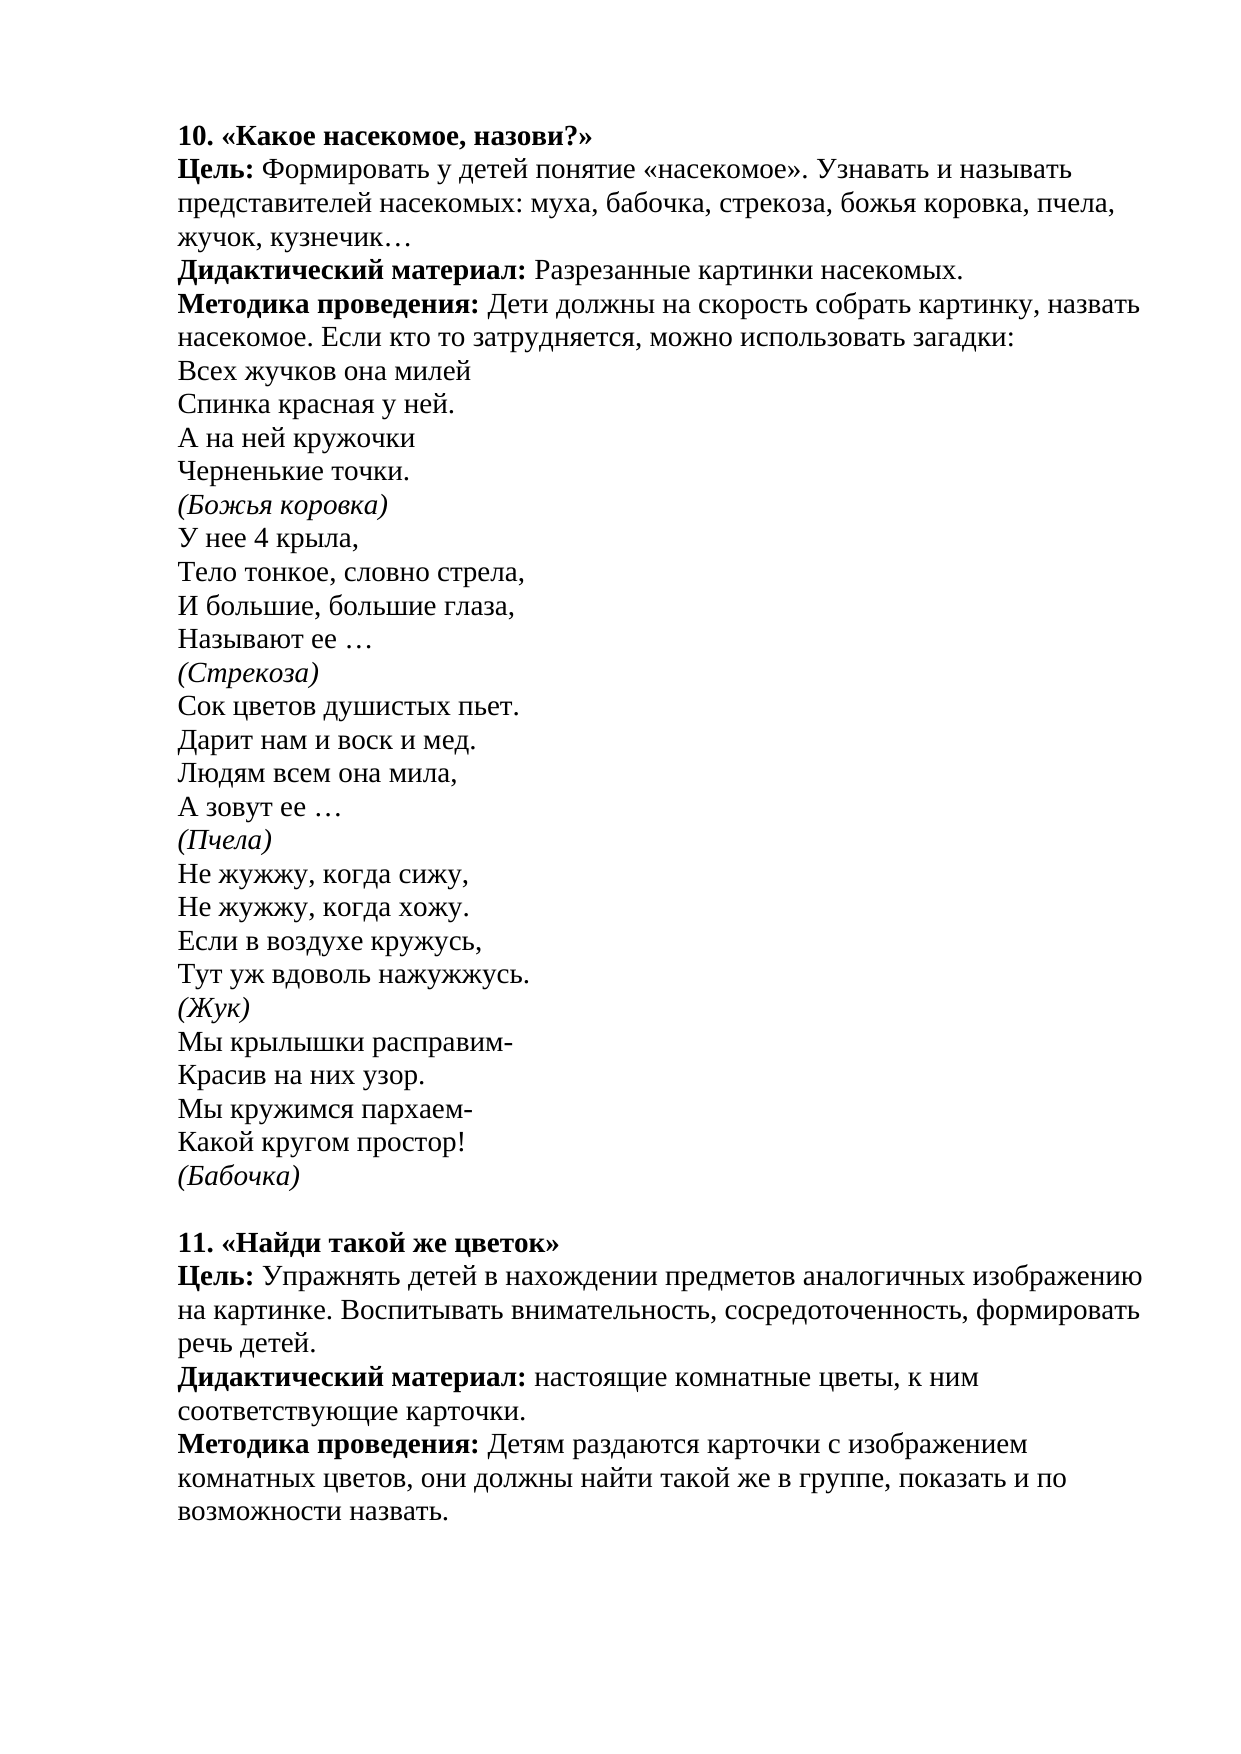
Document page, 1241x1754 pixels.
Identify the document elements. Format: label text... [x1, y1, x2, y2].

text У нее 4 крыла, [177, 521, 1152, 554]
text Всех жучков она милей [177, 353, 1152, 386]
text 11. «Найди такой же цветок» [177, 1225, 1152, 1258]
text Красив на них узор. [177, 1057, 1152, 1091]
text (Божья коровка) [177, 487, 1152, 521]
text А на ней кружочки [177, 420, 1152, 453]
text Мы кружимся пархаем- [177, 1091, 1152, 1124]
text 10. «Какое насекомое, назови?» [177, 118, 1152, 152]
text Какой кругом простор! [177, 1124, 1152, 1158]
text Людям всем она мила, [177, 755, 1152, 789]
text Черненькие точки. [177, 453, 1152, 487]
text (Жук) [177, 990, 1152, 1024]
text Не жужжу, когда хожу. [177, 889, 1152, 923]
text (Бабочка) [177, 1158, 1152, 1191]
text Тело тонкое, словно стрела, [177, 554, 1152, 588]
text Спинка красная у ней. [177, 386, 1152, 420]
text Не жужжу, когда сижу, [177, 856, 1152, 889]
text Дидактический материал: настоящие комнатные цветы, к ним соответствующие карточки. [177, 1359, 1152, 1426]
text Дарит нам и воск и мед. [177, 722, 1152, 755]
text Дидактический материал: Разрезанные картинки насекомых. [177, 252, 1152, 286]
text Называют ее … [177, 621, 1152, 655]
text (Пчела) [177, 822, 1152, 856]
text Цель: Упражнять детей в нахождении предметов аналогичных изображению на картинке. Воспитывать внимательность, сосредоточенность, формировать речь детей. [177, 1258, 1152, 1359]
text Мы крылышки расправим- [177, 1024, 1152, 1057]
text И большие, большие глаза, [177, 588, 1152, 621]
text А зовут ее … [177, 789, 1152, 822]
text Тут уж вдоволь нажужжусь. [177, 957, 1152, 990]
text Цель: Формировать у детей понятие «насекомое». Узнавать и называть представителей насекомых: муха, бабочка, стрекоза, божья коровка, пчела, жучок, кузнечик… [177, 152, 1152, 252]
text Если в воздухе кружусь, [177, 923, 1152, 957]
text Методика проведения: Детям раздаются карточки с изображением комнатных цветов, они должны найти такой же в группе, показать и по возможности назвать. [177, 1426, 1152, 1527]
text (Стрекоза) [177, 655, 1152, 688]
text Сок цветов душистых пьет. [177, 688, 1152, 722]
text Методика проведения: Дети должны на скорость собрать картинку, назвать насекомое. Если кто то затрудняется, можно использовать загадки: [177, 286, 1152, 353]
